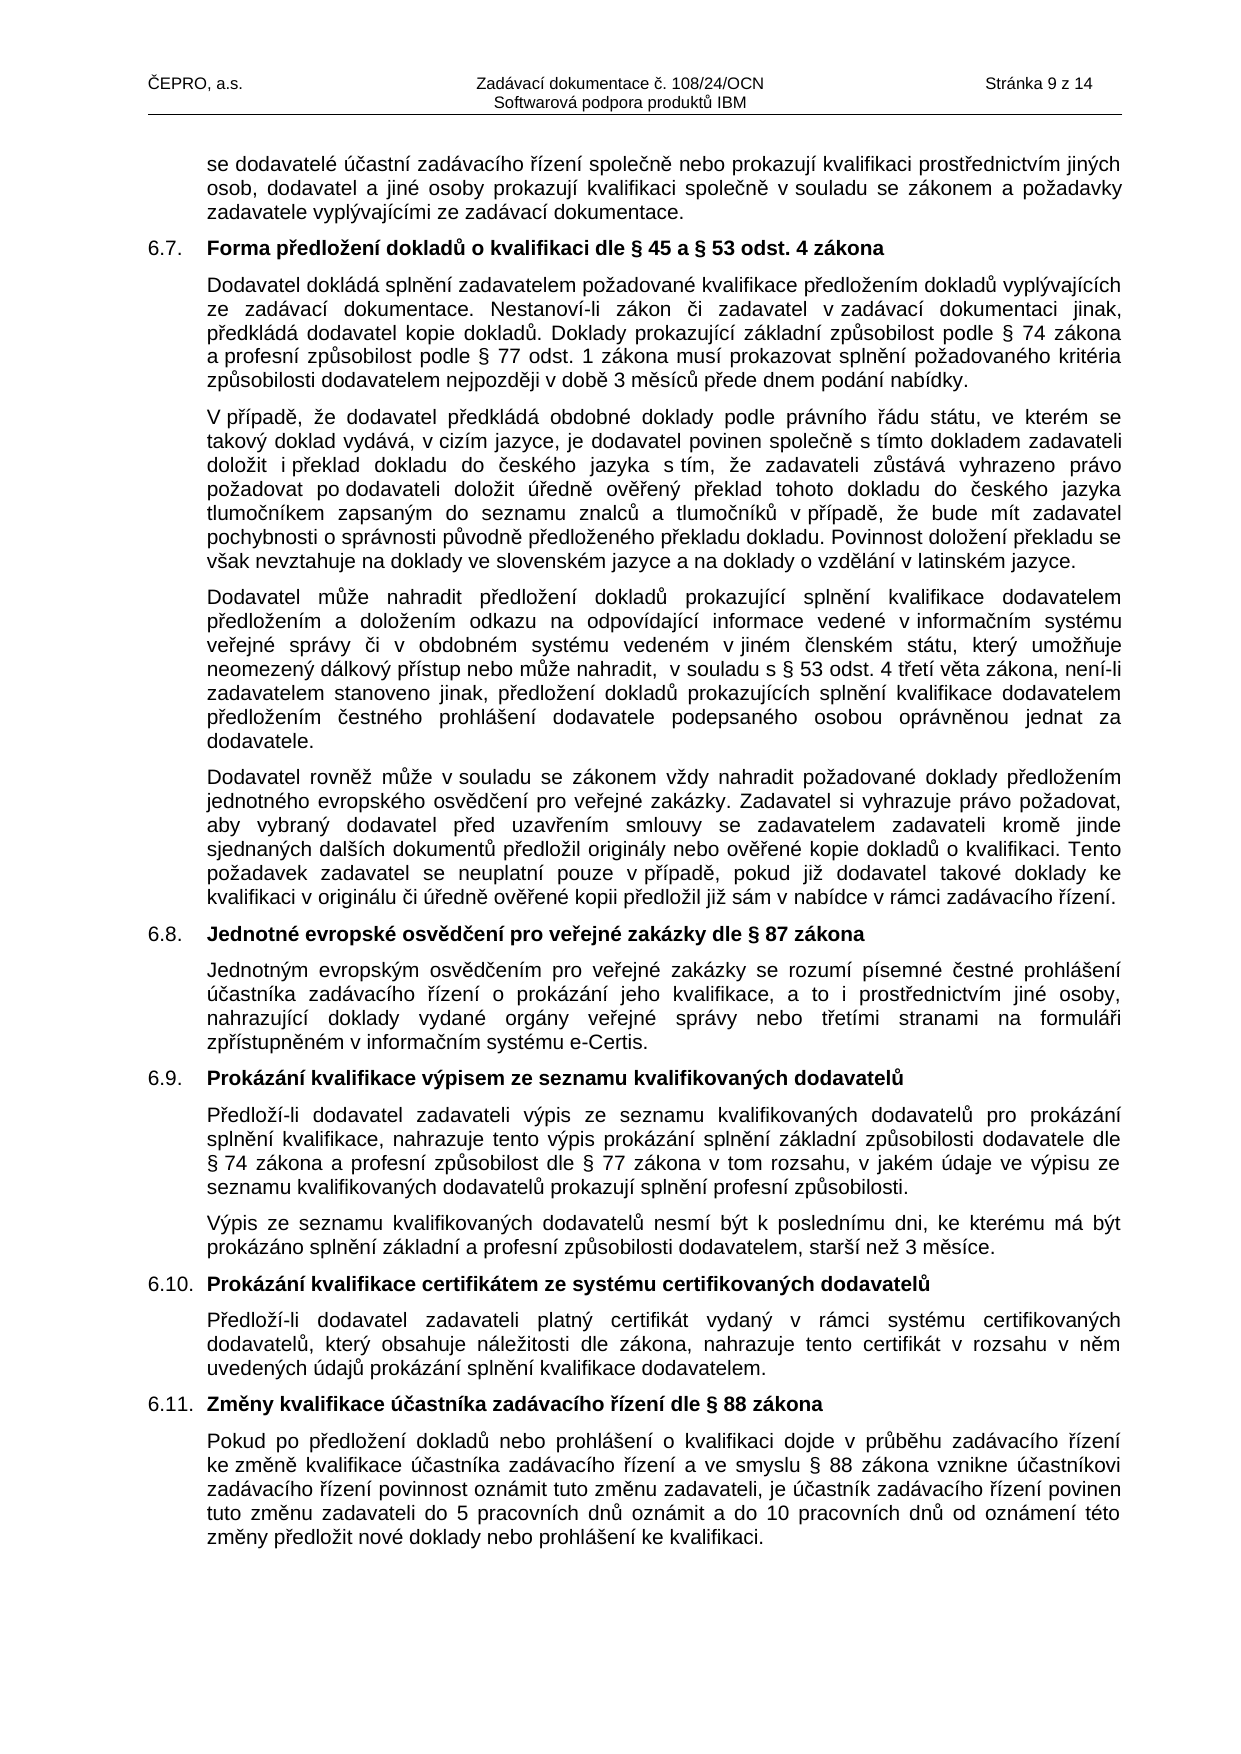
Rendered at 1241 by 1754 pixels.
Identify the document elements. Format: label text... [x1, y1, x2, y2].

text Dodavatel může nahradit předložení dokladů prokazující splnění kvalifikace dodavatelem předložením a doložením odkazu na odpovídající informace vedené v informačním systému veřejné správy či v obdobném systému vedeném v jiném členském státu, který umožňuje neomezený dálkový přístup nebo může nahradit, v souladu s § 53 odst. 4 třetí věta zákona, není-li zadavatelem stanoveno jinak, předložení dokladů prokazujících splnění kvalifikace dodavatelem předložením čestného prohlášení dodavatele podepsaného osobou oprávněnou jednat za dodavatele. [207, 585, 1122, 753]
text Výpis ze seznamu kvalifikovaných dodavatelů nesmí být k poslednímu dni, ke kterému má být prokázáno splnění základní a profesní způsobilosti dodavatelem, starší než 3 měsíce. [207, 1211, 1122, 1259]
text Dodavatel rovněž může v souladu se zákonem vždy nahradit požadované doklady předložením jednotného evropského osvědčení pro veřejné zakázky. Zadavatel si vyhrazuje právo požadovat, aby vybraný dodavatel před uzavřením smlouvy se zadavatelem zadavateli kromě jinde sjednaných dalších dokumentů předložil originály nebo ověřené kopie dokladů o kvalifikaci. Tento požadavek zadavatel se neuplatní pouze v případě, pokud již dodavatel takové doklady ke kvalifikaci v originálu či úředně ověřené kopii předložil již sám v nabídce v rámci zadávacího řízení. [207, 765, 1122, 909]
text V případě, že dodavatel předkládá obdobné doklady podle právního řádu státu, ve kterém se takový doklad vydává, v cizím jazyce, je dodavatel povinen společně s tímto dokladem zadavateli doložit i překlad dokladu do českého jazyka s tím, že zadavateli zůstává vyhrazeno právo požadovat po dodavateli doložit úředně ověřený překlad tohoto dokladu do českého jazyka tlumočníkem zapsaným do seznamu znalců a tlumočníků v případě, že bude mít zadavatel pochybnosti o správnosti původně předloženého překladu dokladu. Povinnost doložení překladu se však nevztahuje na doklady ve slovenském jazyce a na doklady o vzdělání v latinském jazyce. [207, 405, 1122, 572]
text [207, 152, 1122, 223]
text Předloží-li dodavatel zadavateli výpis ze seznamu kvalifikovaných dodavatelů pro prokázání splnění kvalifikace, nahrazuje tento výpis prokázání splnění základní způsobilosti dodavatele dle § 74 zákona a profesní způsobilost dle § 77 zákona v tom rozsahu, v jakém údaje ve výpisu ze seznamu kvalifikovaných dodavatelů prokazují splnění profesní způsobilosti. [207, 1103, 1122, 1198]
text Forma předložení dokladů o kvalifikaci dle § 45 a § 53 odst. 4 zákona [148, 236, 1122, 260]
text Dodavatel dokládá splnění zadavatelem požadované kvalifikace předložením dokladů vyplývajících ze zadávací dokumentace. Nestanoví-li zákon či zadavatel v zadávací dokumentaci jinak, předkládá dodavatel kopie dokladů. Doklady prokazující základní způsobilost podle § 74 zákona a profesní způsobilost podle § 77 odst. 1 zákona musí prokazovat splnění požadovaného kritéria způsobilosti dodavatelem nejpozději v době 3 měsíců přede dnem podání nabídky. [207, 272, 1122, 392]
text Prokázání kvalifikace výpisem ze seznamu kvalifikovaných dodavatelů [148, 1066, 1122, 1090]
text Pokud po předložení dokladů nebo prohlášení o kvalifikaci dojde v průběhu zadávacího řízení ke změně kvalifikace účastníka zadávacího řízení a ve smyslu § 88 zákona vznikne účastníkovi zadávacího řízení povinnost oznámit tuto změnu zadavateli, je účastník zadávacího řízení povinen tuto změnu zadavateli do 5 pracovních dnů oznámit a do 10 pracovních dnů od oznámení této změny předložit nové doklady nebo prohlášení ke kvalifikaci. [207, 1429, 1122, 1548]
text Prokázání kvalifikace certifikátem ze systému certifikovaných dodavatelů [148, 1271, 1122, 1295]
text Změny kvalifikace účastníka zadávacího řízení dle § 88 zákona [148, 1392, 1122, 1416]
text Předloží-li dodavatel zadavateli platný certifikát vydaný v rámci systému certifikovaných dodavatelů, který obsahuje náležitosti dle zákona, nahrazuje tento certifikát v rozsahu v něm uvedených údajů prokázání splnění kvalifikace dodavatelem. [207, 1308, 1122, 1380]
text Jednotné evropské osvědčení pro veřejné zakázky dle § 87 zákona [148, 921, 1122, 945]
text Jednotným evropským osvědčením pro veřejné zakázky se rozumí písemné čestné prohlášení účastníka zadávacího řízení o prokázání jeho kvalifikace, a to i prostřednictvím jiné osoby, nahrazující doklady vydané orgány veřejné správy nebo třetími stranami na formuláři zpřístupněném v informačním systému e-Certis. [207, 958, 1122, 1054]
